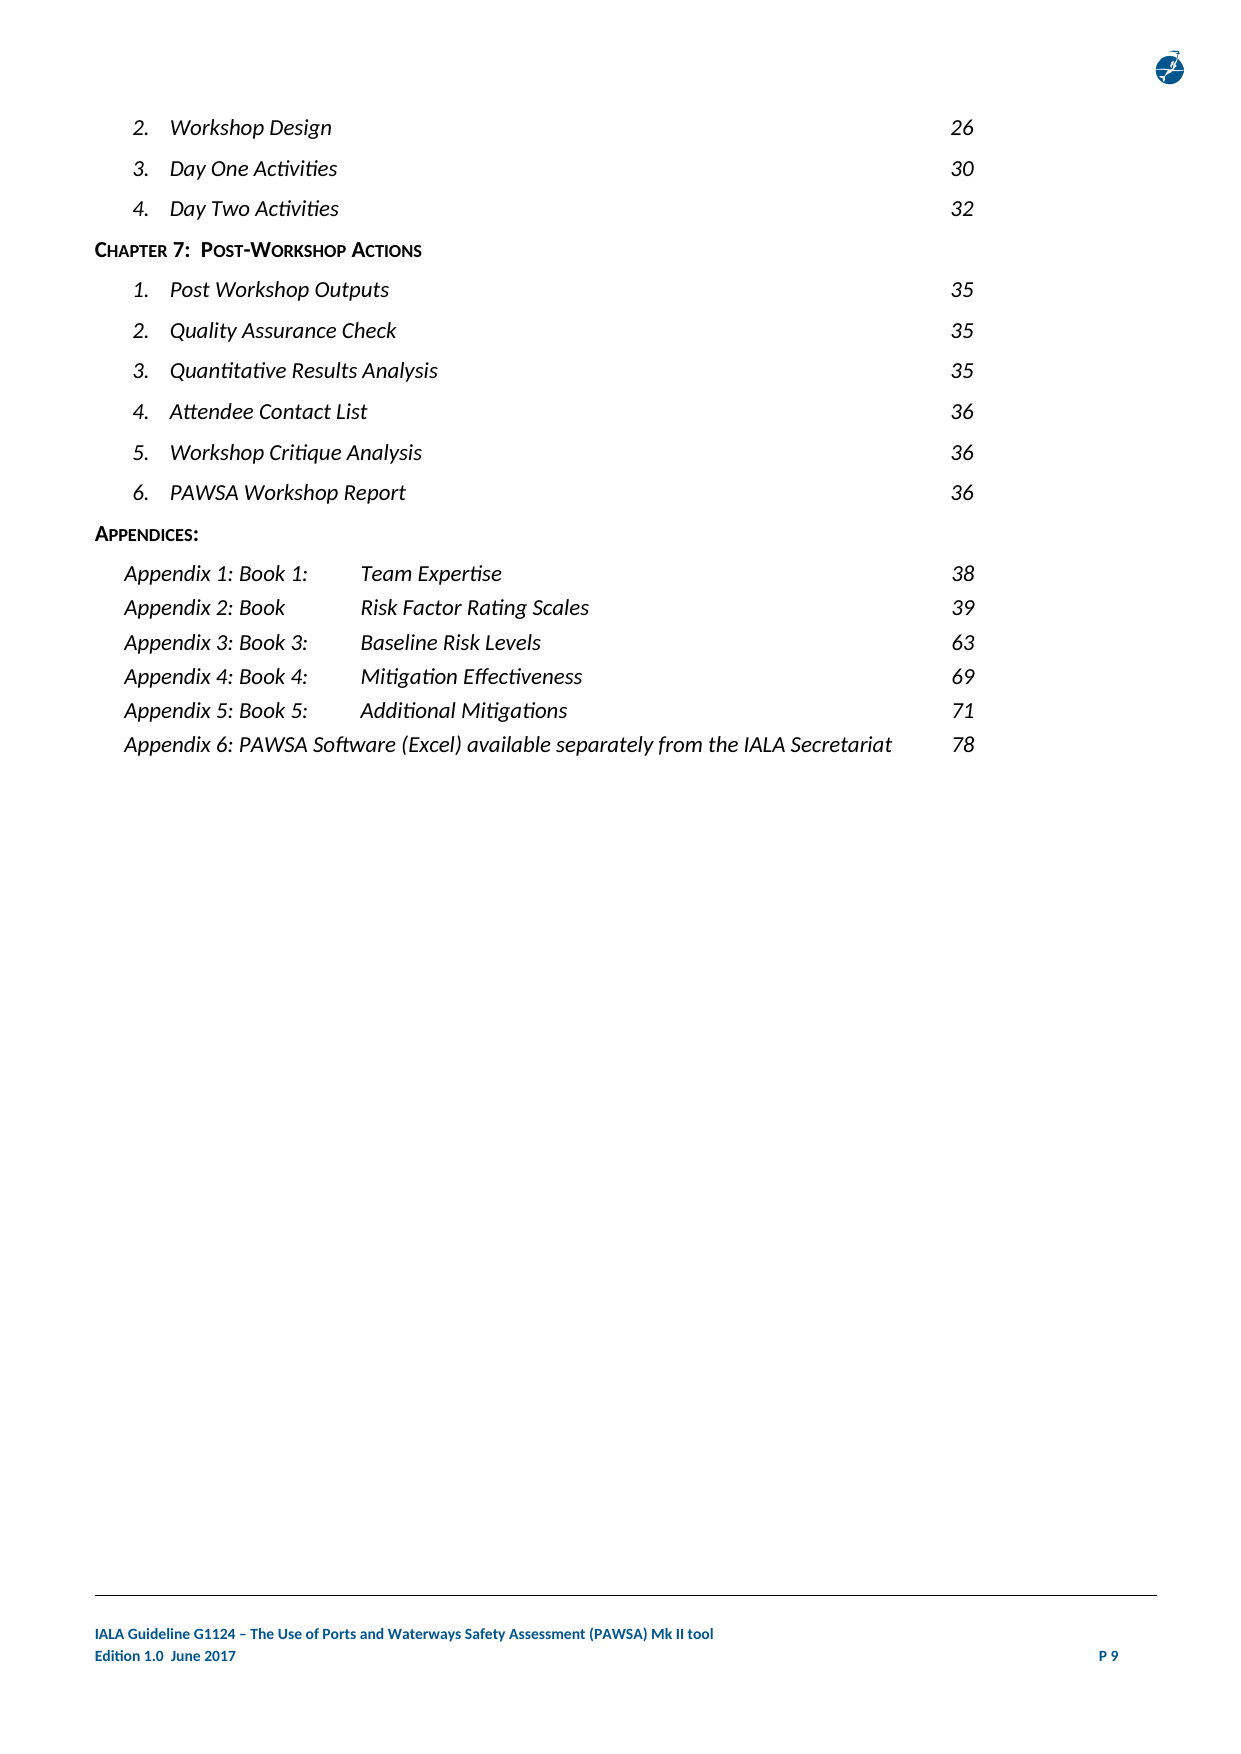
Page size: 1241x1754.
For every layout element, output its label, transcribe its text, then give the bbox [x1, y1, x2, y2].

list Day Two Activities 32 [132, 194, 1157, 223]
text Appendices: [94, 519, 1157, 547]
text Appendix 2: Book Risk Factor Rating Scales 39 [124, 593, 1157, 622]
list Quality Assurance Check 35 [132, 316, 1157, 344]
list Post Workshop Outputs 35 [132, 276, 1157, 304]
list Workshop Design 26 [132, 113, 1157, 142]
text Appendix 1: Book 1: Team Expertise 38 [124, 559, 1157, 587]
list Quantitative Results Analysis 35 [132, 357, 1157, 385]
text Appendix 5: Book 5: Additional Mitigations 71 [124, 696, 1157, 724]
list PAWSA Workshop Report 36 [132, 478, 1157, 506]
text Appendix 6: PAWSA Software (Excel) available separately from the IALA Secretariat 78 [124, 731, 1157, 759]
text Chapter 7: Post-Workshop Actions [94, 235, 1157, 263]
list Workshop Critique Analysis 36 [132, 438, 1157, 466]
picture [1124, 0, 1241, 119]
text Appendix 3: Book 3: Baseline Risk Levels 63 [124, 628, 1157, 656]
text Appendix 4: Book 4: Mitigation Effectiveness 69 [124, 662, 1157, 690]
list Day One Activities 30 [132, 154, 1157, 182]
list Attendee Contact List 36 [132, 397, 1157, 425]
